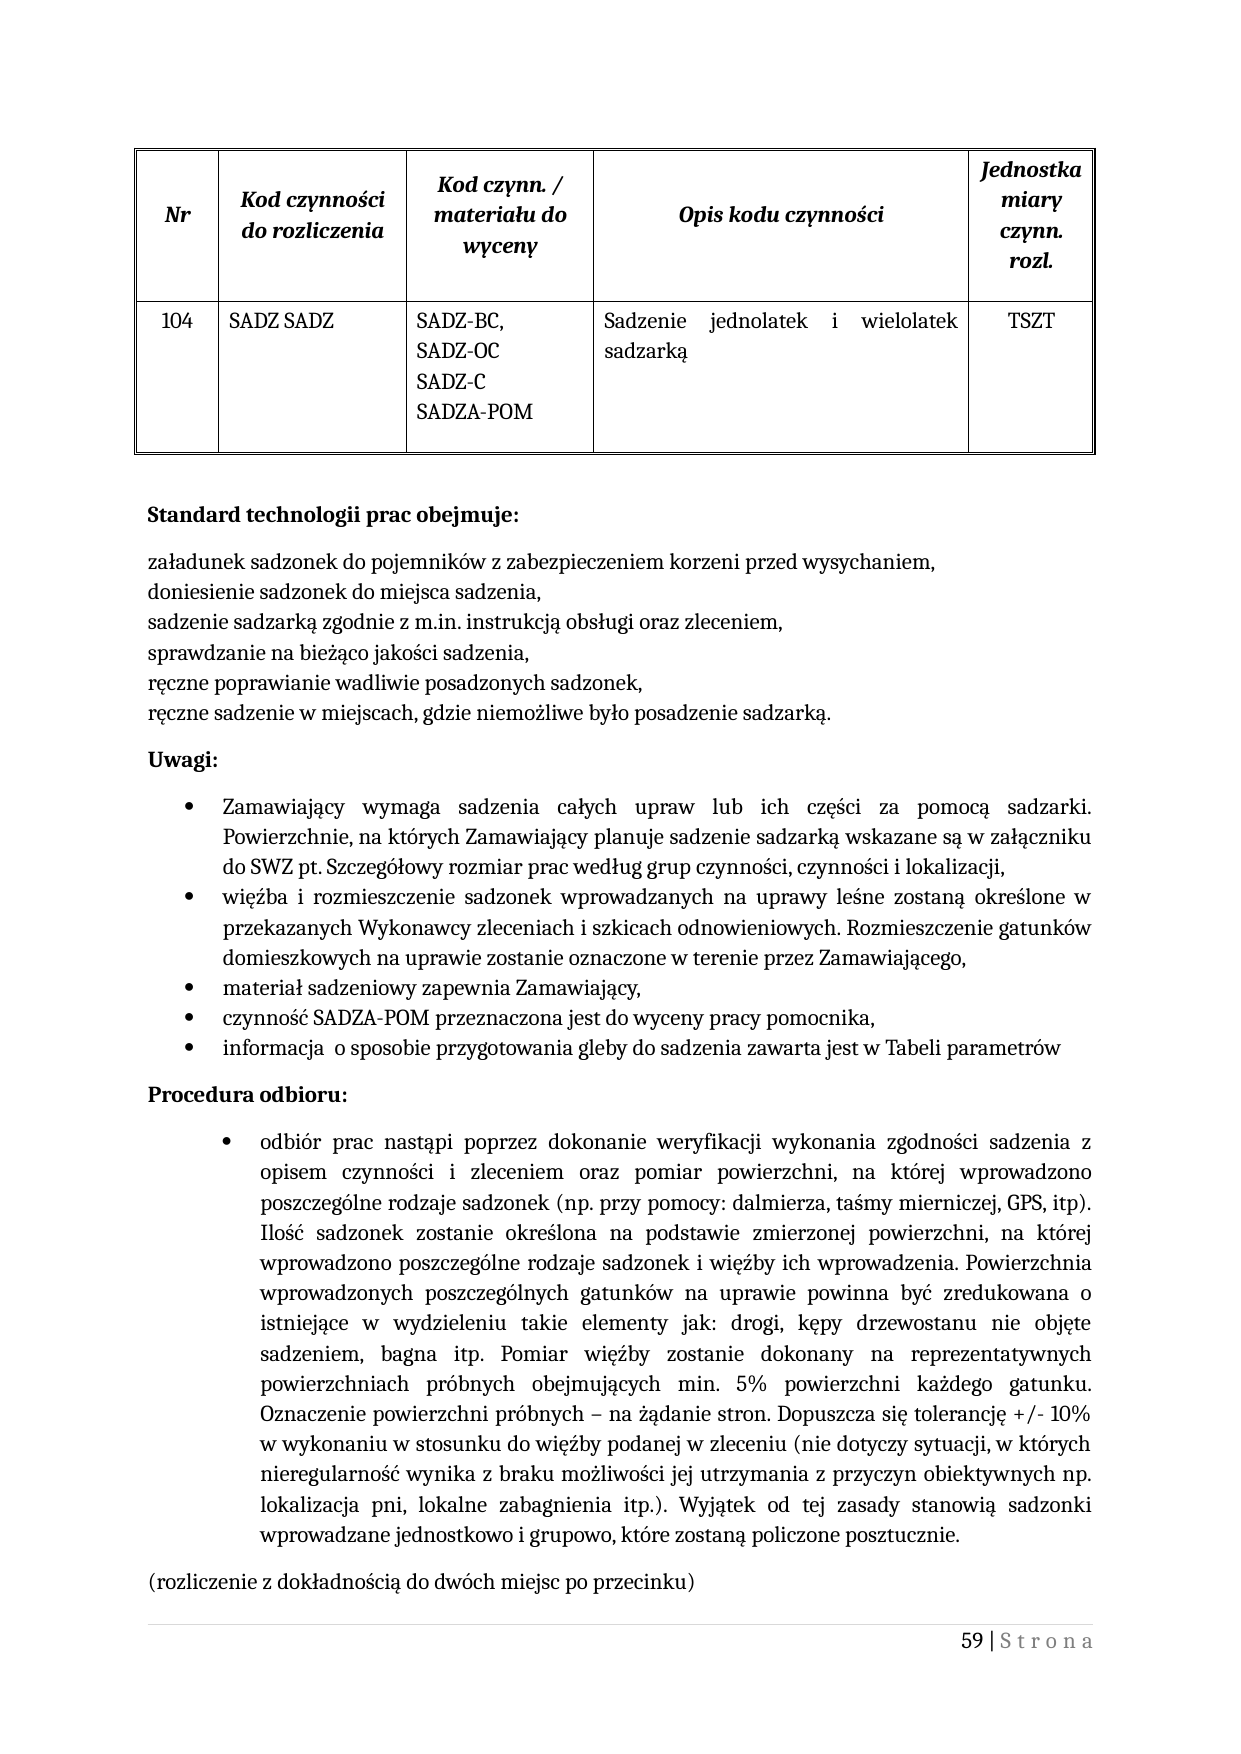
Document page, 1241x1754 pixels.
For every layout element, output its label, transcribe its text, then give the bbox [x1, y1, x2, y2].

text Uwagi: [148, 747, 1093, 773]
list Zamawiający wymaga sadzenia całych upraw lub ich części za pomocą sadzarki. Powierzchnie, na których Zamawiający planuje sadzenie sadzarką wskazane są w załączniku do SWZ pt. Szczegółowy rozmiar prac według grup czynności, czynności i lokalizacji, [185, 793, 1093, 880]
table_header Nr [137, 151, 218, 301]
table_header Opis kodu czynności [594, 151, 968, 301]
list odbiór prac nastąpi poprzez dokonanie weryfikacji wykonania zgodności sadzenia z opisem czynności i zleceniem oraz pomiar powierzchni, na której wprowadzono poszczególne rodzaje sadzonek (np. przy pomocy: dalmierza, taśmy mierniczej, GPS, itp). Ilość sadzonek zostanie określona na podstawie zmierzonej powierzchni, na której wprowadzono poszczególne rodzaje sadzonek i więźby ich wprowadzenia. Powierzchnia wprowadzonych poszczególnych gatunków na uprawie powinna być zredukowana o istniejące w wydzieleniu takie elementy jak: drogi, kępy drzewostanu nie objęte sadzeniem, bagna itp. Pomiar więźby zostanie dokonany na reprezentatywnych powierzchniach próbnych obejmujących min. 5% powierzchni każdego gatunku. Oznaczenie powierzchni próbnych – na żądanie stron. Dopuszcza się tolerancję +/- 10% w wykonaniu w stosunku do więźby podanej w zleceniu (nie dotyczy sytuacji, w których nieregularność wynika z braku możliwości jej utrzymania z przyczyn obiektywnych np. lokalizacja pni, lokalne zabagnienia itp.). Wyjątek od tej zasady stanowią sadzonki wprowadzane jednostkowo i grupowo, które zostaną policzone posztucznie. [223, 1129, 1093, 1548]
list załadunek sadzonek do pojemników z zabezpieczeniem korzeni przed wysychaniem, [148, 549, 1093, 575]
list materiał sadzeniowy zapewnia Zamawiający, [185, 975, 1093, 1001]
table_cell Sadzenie jednolatek i wielolatek sadzarką [594, 302, 968, 452]
table_cell SADZ-BC, SADZ-OC SADZ-C SADZA-POM [407, 302, 593, 452]
list więźba i rozmieszczenie sadzonek wprowadzanych na uprawy leśne zostaną określone w przekazanych Wykonawcy zleceniach i szkicach odnowieniowych. Rozmieszczenie gatunków domieszkowych na uprawie zostanie oznaczone w terenie przez Zamawiającego, [185, 884, 1093, 971]
list ręczne sadzenie w miejscach, gdzie niemożliwe było posadzenie sadzarką. [148, 700, 1093, 726]
list ręczne poprawianie wadliwie posadzonych sadzonek, [148, 669, 1093, 696]
table_cell TSZT [969, 302, 1092, 452]
table_header Jednostka miary czynn. rozl. [969, 151, 1092, 301]
list doniesienie sadzonek do miejsca sadzenia, [148, 579, 1093, 605]
list sprawdzanie na bieżąco jakości sadzenia, [148, 639, 1093, 666]
text Procedura odbioru: [148, 1082, 1093, 1108]
text (rozliczenie z dokładnością do dwóch miejsc po przecinku) [148, 1568, 1093, 1595]
table_header Kod czynności do rozliczenia [219, 151, 406, 301]
text Standard technologii prac obejmuje: [148, 502, 1093, 528]
table_cell SADZ SADZ [219, 302, 406, 452]
list sadzenie sadzarką zgodnie z m.in. instrukcją obsługi oraz zleceniem, [148, 609, 1093, 635]
table_header Kod czynn. / materiału do wyceny [407, 151, 593, 301]
list czynność SADZA-POM przeznaczona jest do wyceny pracy pomocnika, [185, 1005, 1093, 1031]
list informacja o sposobie przygotowania gleby do sadzenia zawarta jest w Tabeli parametrów [185, 1035, 1093, 1061]
table_cell 104 [137, 302, 218, 452]
